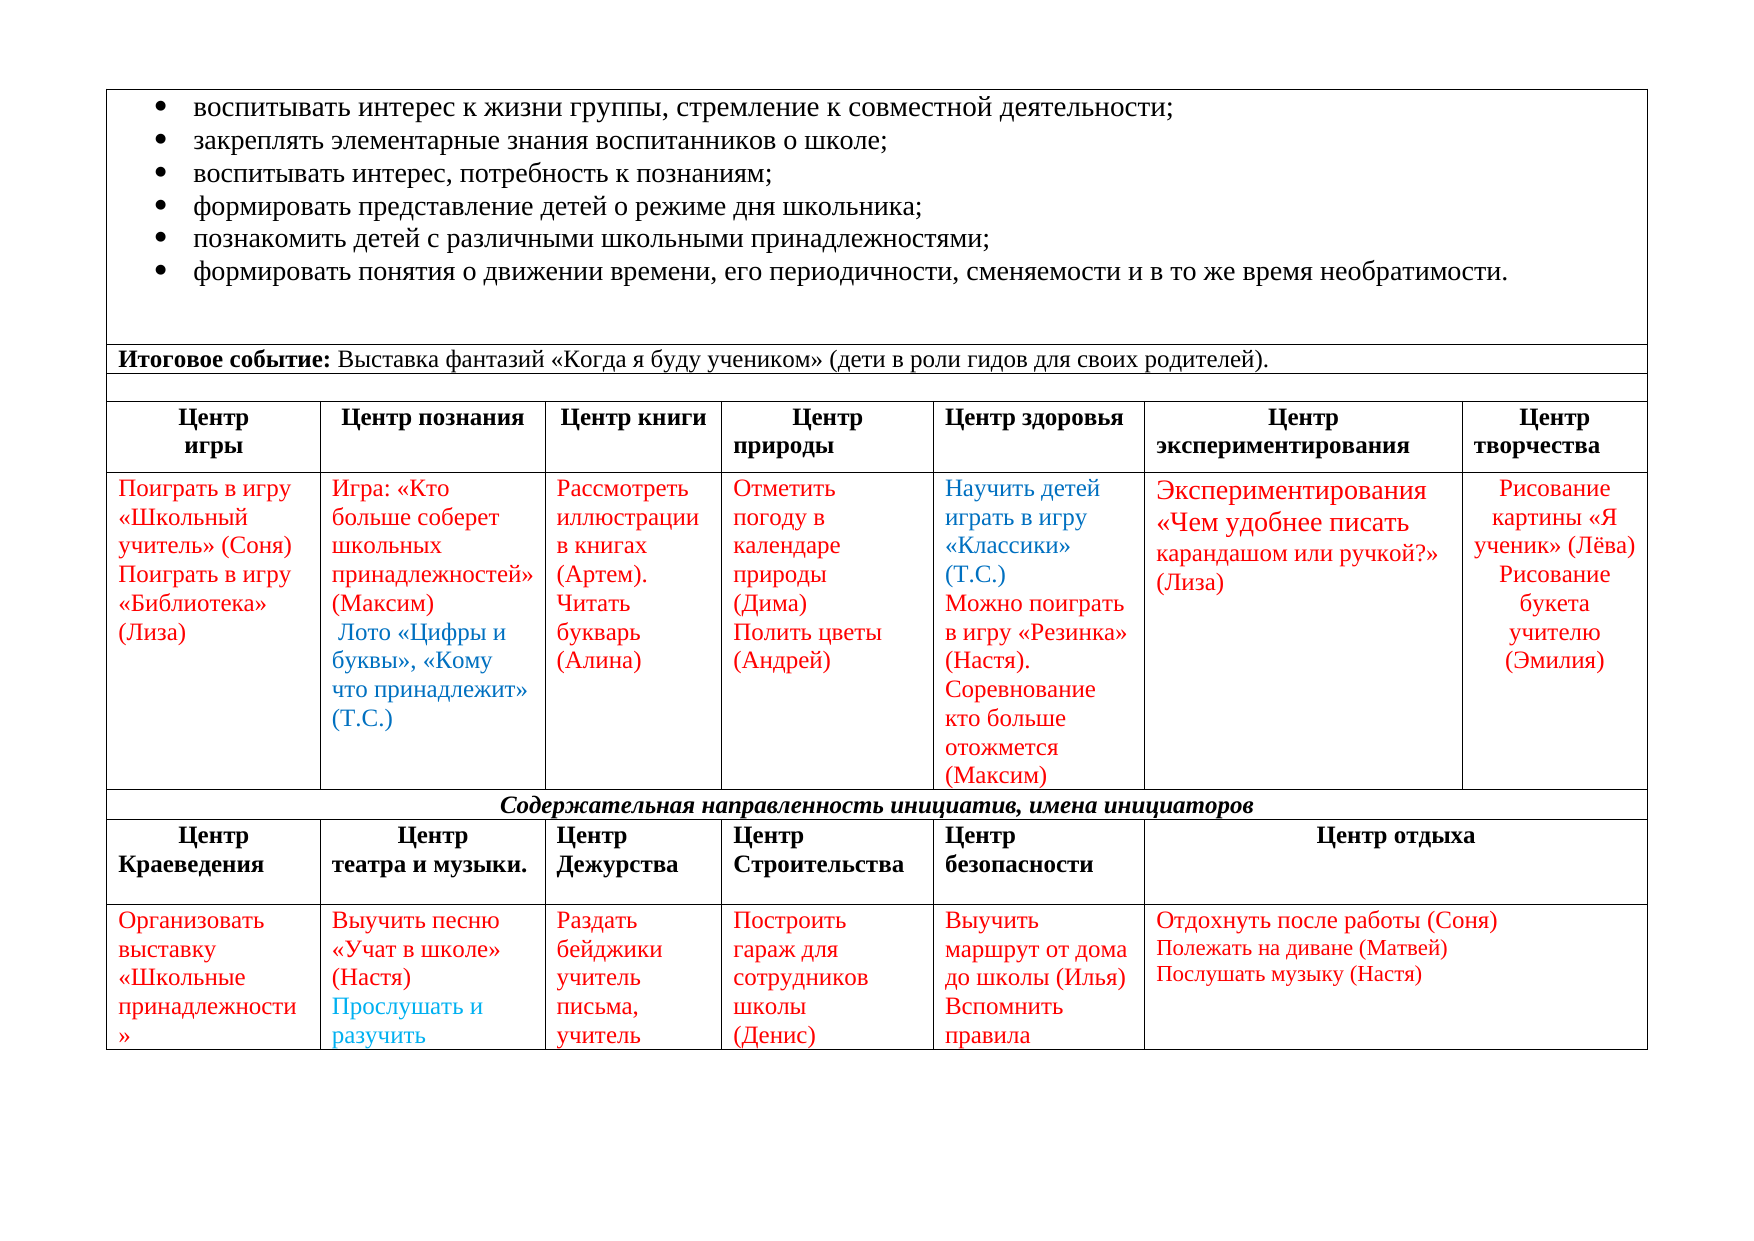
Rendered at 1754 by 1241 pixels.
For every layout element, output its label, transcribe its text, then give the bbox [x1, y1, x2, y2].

table_cell Центр отдыха [1145, 820, 1647, 904]
table_cell Центр Строительства [722, 820, 933, 904]
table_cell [1145, 905, 1647, 1049]
table_cell Итоговое событие: Выставка фантазий «Когда я буду учеником» (дети в роли гидов для своих родителей). [107, 345, 1647, 373]
table_cell Центр творчества [1463, 402, 1647, 472]
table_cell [107, 905, 320, 1049]
table_cell Центр познания [321, 402, 545, 472]
table_cell Центр экспериментирования [1145, 402, 1462, 472]
table_cell Центр природы [722, 402, 933, 472]
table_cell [107, 90, 1647, 343]
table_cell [722, 905, 933, 1049]
table_cell Центр Дежурства [546, 820, 721, 904]
table_cell Отметить погоду в календаре природы (Дима) Полить цветы (Андрей) [722, 473, 933, 789]
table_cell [934, 905, 1144, 1049]
table_cell Центр Краеведения [107, 820, 320, 904]
table_cell Центр здоровья [934, 402, 1144, 472]
table_cell Научить детей играть в игру «Классики» (Т.С.) Можно поиграть в игру «Резинка» (Настя). Соревнование кто больше отожмется (Максим) [934, 473, 1144, 789]
table_cell Центр театра и музыки. [321, 820, 545, 904]
table_cell Центр книги [546, 402, 721, 472]
table_cell Центр игры [107, 402, 320, 472]
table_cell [321, 905, 545, 1049]
table_cell Экспериментирования «Чем удобнее писать карандашом или ручкой?» (Лиза) [1145, 473, 1462, 789]
table_cell Рассмотреть иллюстрации в книгах (Артем). Читать букварь (Алина) [546, 473, 721, 789]
table_cell Содержательная направленность инициатив, имена инициаторов [107, 790, 1647, 819]
table_cell Рисование картины «Я ученик» (Лёва) Рисование букета учителю (Эмилия) [1463, 473, 1647, 789]
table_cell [546, 905, 721, 1049]
table_cell Игра: «Кто больше соберет школьных принадлежностей» (Максим) Лото «Цифры и буквы», «Кому что принадлежит» (Т.С.) [321, 473, 545, 789]
table_cell [107, 374, 1647, 401]
table_cell Поиграть в игру «Школьный учитель» (Соня) Поиграть в игру «Библиотека» (Лиза) [107, 473, 320, 789]
table_cell Центр безопасности [934, 820, 1144, 904]
